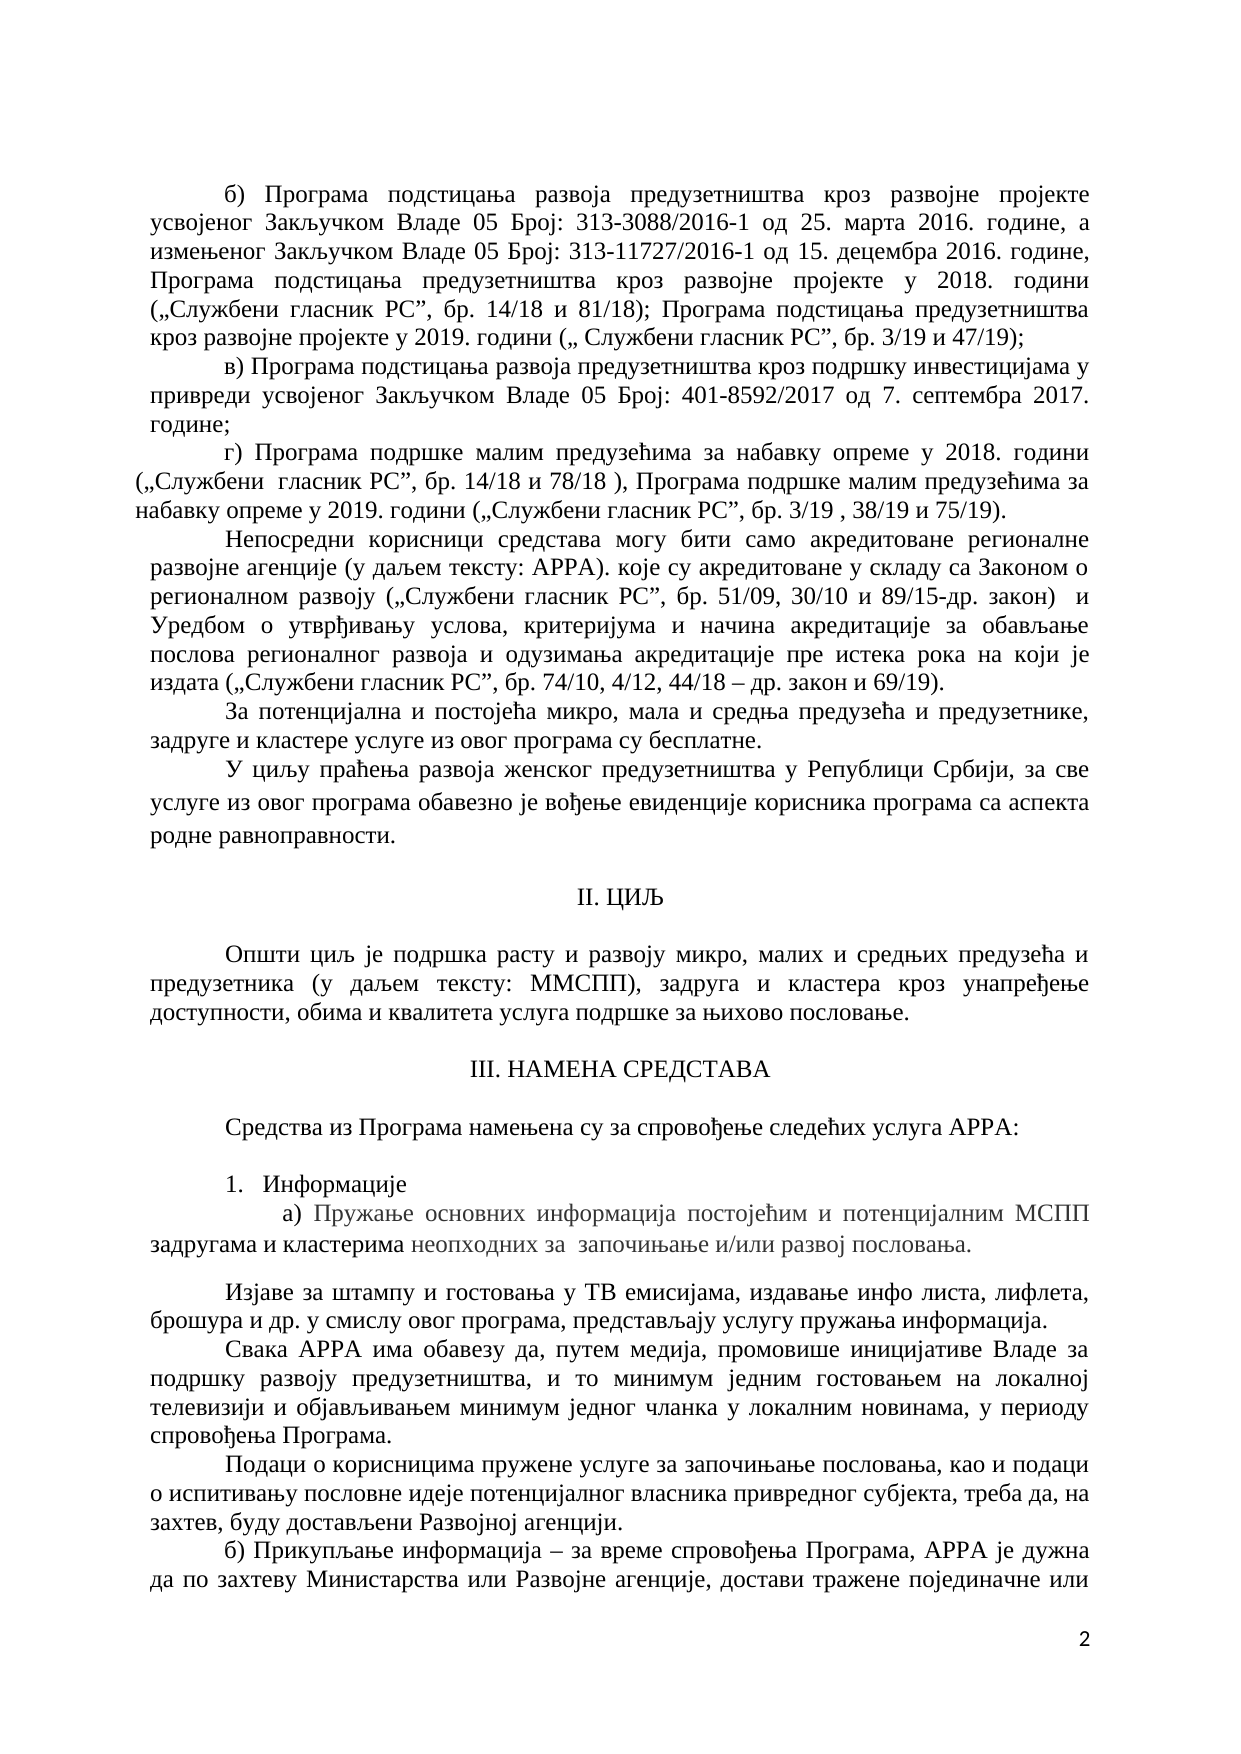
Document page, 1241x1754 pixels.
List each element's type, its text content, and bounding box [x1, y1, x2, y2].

text II. ЦИЉ [150, 882, 1090, 910]
text Изјаве за штампу и гостовања у ТВ емисијама, издавање инфо листа, лифлета, брошура и др. у смислу овог програма, представљају услугу пружања информација. [150, 1277, 1090, 1334]
text За потенцијална и постојећа микро, мала и средња предузећа и предузетнике, задруге и кластере услуге из овог програма су бесплатне. [150, 696, 1090, 754]
text Непосредни корисници средстава могу бити само акредитоване регионалне развојне агенције (у даљем тексту: АРРА). које су акредитоване у складу са Законом о регионалном развоју („Службени гласник РС”, бр. 51/09, 30/10 и 89/15-др. закон) и Уредбом о утврђивању услова, критеријума и начина акредитације за обављање послова регионалног развоја и одузимања акредитације пре истека рока на који је издата („Службени гласник РС”, бр. 74/10, 4/12, 44/18 – др. закон и 69/19). [150, 524, 1090, 696]
text Подаци о корисницима пружене услуге за започињање пословања, као и подаци о испитивању пословне идеје потенцијалног власника привредног субјекта, треба да, на захтев, буду достављени Развојној агенцији. [150, 1449, 1090, 1535]
text Средства из Програма намењена су за спровођење следећих услуга АРРА: [150, 1112, 1090, 1140]
text в) Програма подстицања развоја предузетништва кроз подршку инвестицијама у привреди усвојеног Закључком Владе 05 Број: 401-8592/2017 од 7. септембра 2017. године; [150, 351, 1090, 437]
text б) Програмa подстицања развоја предузетништва кроз развојне пројекте усвојеног Закључком Владе 05 Број: 313-3088/2016-1 од 25. марта 2016. године, а измењеног Закључком Владе 05 Број: 313-11727/2016-1 од 15. децембра 2016. године, Програма подстицања предузетништва кроз развојне пројекте у 2018. години („Службени гласник РС”, бр. 14/18 и 81/18); Програма подстицања предузетништва кроз развојне пројекте у 2019. години („ Службени гласник РСˮ, бр. 3/19 и 47/19); [150, 179, 1090, 351]
text III. НАМЕНА СРЕДСТАВА [150, 1054, 1090, 1083]
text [150, 1535, 1090, 1593]
list Информације [225, 1169, 1090, 1198]
text а) Пружање основних информација постојећим и потенцијалним МСПП задругама и кластерима неопходних за започињање и/или развој пословања. [150, 1198, 1090, 1258]
text Свака АРРА има обавезу да, путем медија, промовише иницијативе Владе за подршку развоју предузетништва, и то минимум једним гостовањем на локалној телевизији и објављивањем минимум једног чланка у локалним новинама, у периоду спровођења Програма. [150, 1334, 1090, 1449]
text У циљу праћења развоја женског предузетништва у Републици Србији, за све услуге из овог програма обавезно је вођење евиденције корисника програма са аспекта родне равноправности. [150, 754, 1090, 848]
text Општи циљ је подршка расту и развоју микро, малих и средњих предузећа и предузетника (у даљем тексту: ММСПП), задруга и кластера кроз унапређење доступности, обима и квалитета услуга подршке за њихово пословање. [150, 939, 1090, 1025]
text г) Програма подршке малим предузећима за набавку опреме у 2018. години („Службени гласник РС”, бр. 14/18 и 78/18 ), Програмa подршке малим предузећима за набавку опреме у 2019. години („Службени гласник РС”, бр. 3/19 , 38/19 и 75/19). [135, 437, 1090, 524]
